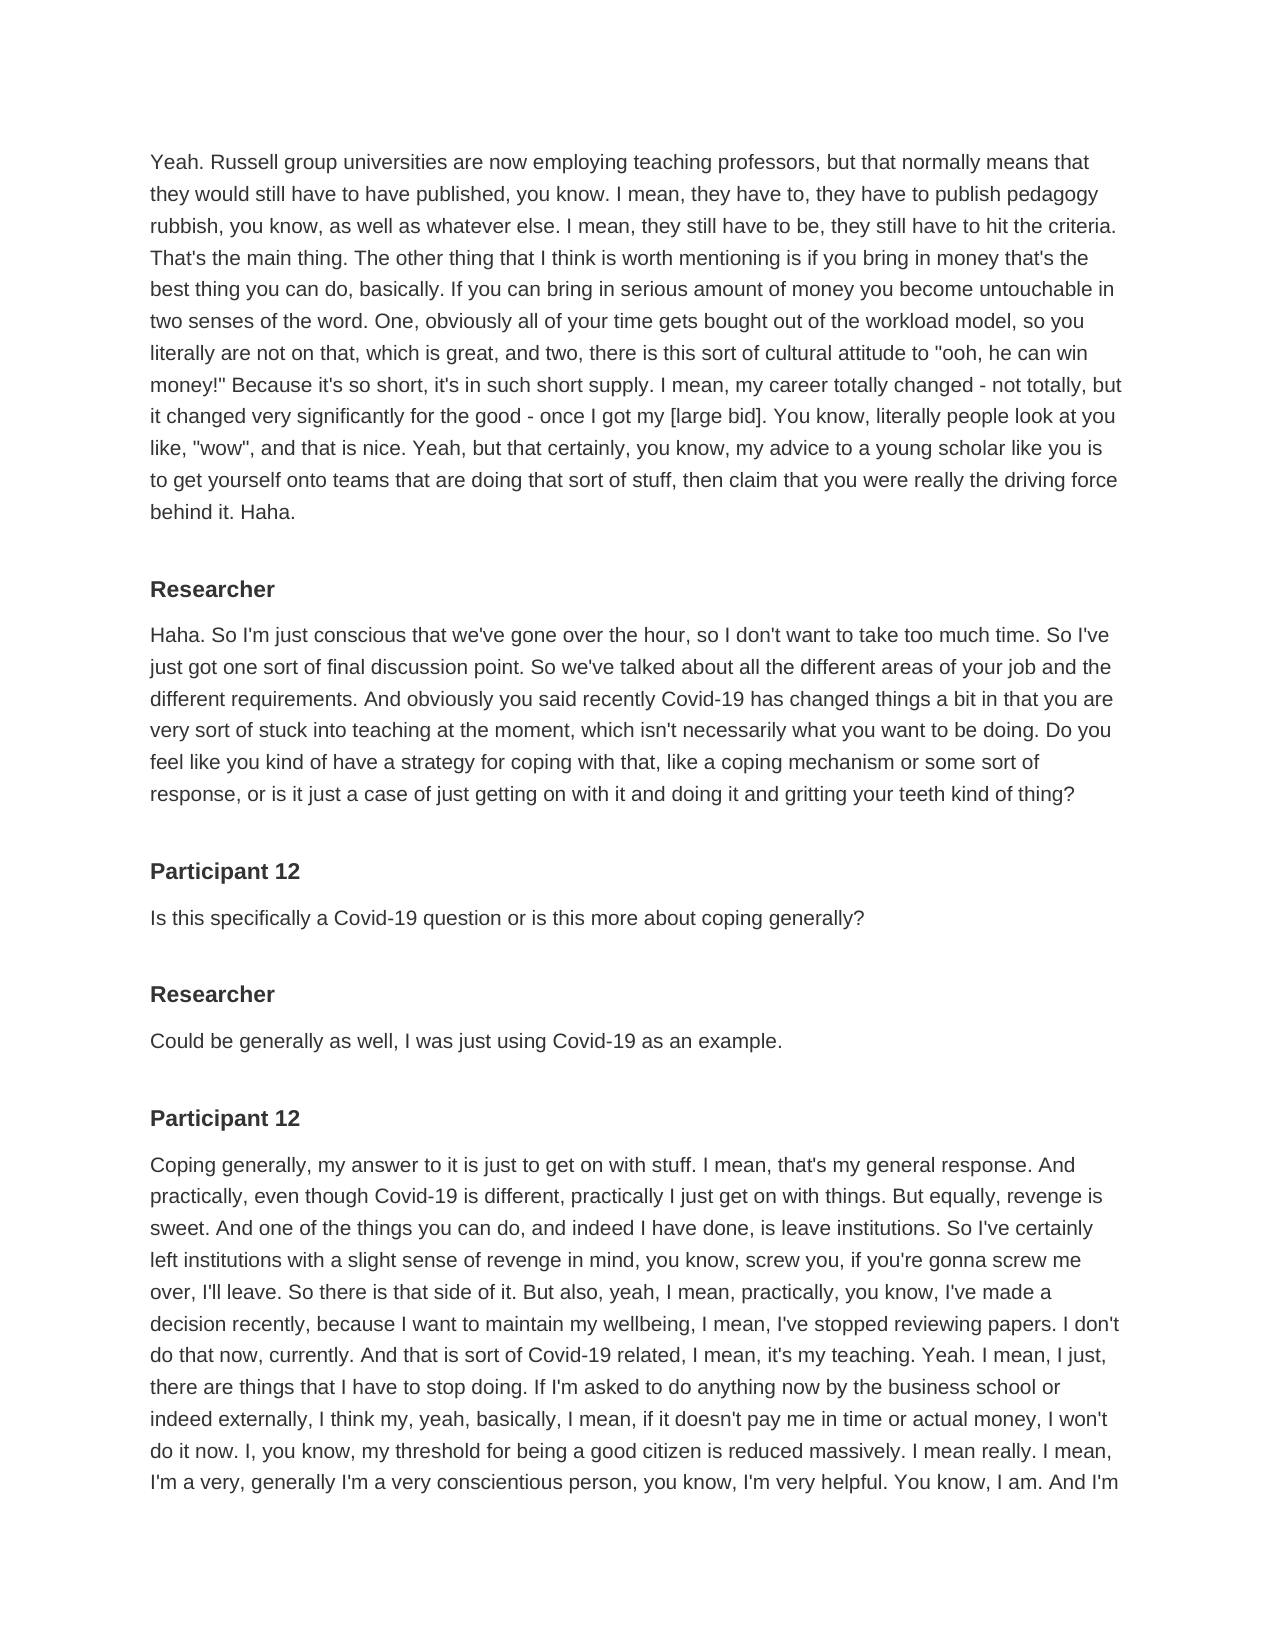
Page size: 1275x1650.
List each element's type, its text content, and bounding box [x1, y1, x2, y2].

text Haha. So I'm just conscious that we've gone over the hour, so I don't want to take too much time. So I've just got one sort of final discussion point. So we've talked about all the different areas of your job and the different requirements. And obviously you said recently Covid-19 has changed things a bit in that you are very sort of stuck into teaching at the moment, which isn't necessarily what you want to be doing. Do you feel like you kind of have a strategy for coping with that, like a coping mechanism or some sort of response, or is it just a case of just getting on with it and doing it and gritting your teeth kind of thing? [150, 623, 1125, 806]
text Is this specifically a Covid-19 question or is this more about coping generally? [150, 905, 1125, 929]
subtitle Researcher [150, 576, 1125, 602]
text Could be generally as well, I was just using Covid-19 as an example. [150, 1029, 1125, 1053]
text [150, 1152, 1125, 1494]
subtitle Researcher [150, 981, 1125, 1008]
subtitle Participant 12 [150, 1105, 1125, 1131]
text Yeah. Russell group universities are now employing teaching professors, but that normally means that they would still have to have published, you know. I mean, they have to, they have to publish pedagogy rubbish, you know, as well as whatever else. I mean, they still have to be, they still have to hit the criteria. That's the main thing. The other thing that I think is worth mentioning is if you bring in money that's the best thing you can do, basically. If you can bring in serious amount of money you become untouchable in two senses of the word. One, obviously all of your time gets bought out of the workload model, so you literally are not on that, which is great, and two, there is this sort of cultural attitude to "ooh, he can win money!" Because it's so short, it's in such short supply. I mean, my career totally changed - not totally, but it changed very significantly for the good - once I got my [large bid]. You know, literally people look at you like, "wow", and that is nice. Yeah, but that certainly, you know, my advice to a young scholar like you is to get yourself onto teams that are doing that sort of stuff, then claim that you were really the driving force behind it. Haha. [150, 150, 1125, 523]
subtitle Participant 12 [150, 858, 1125, 884]
